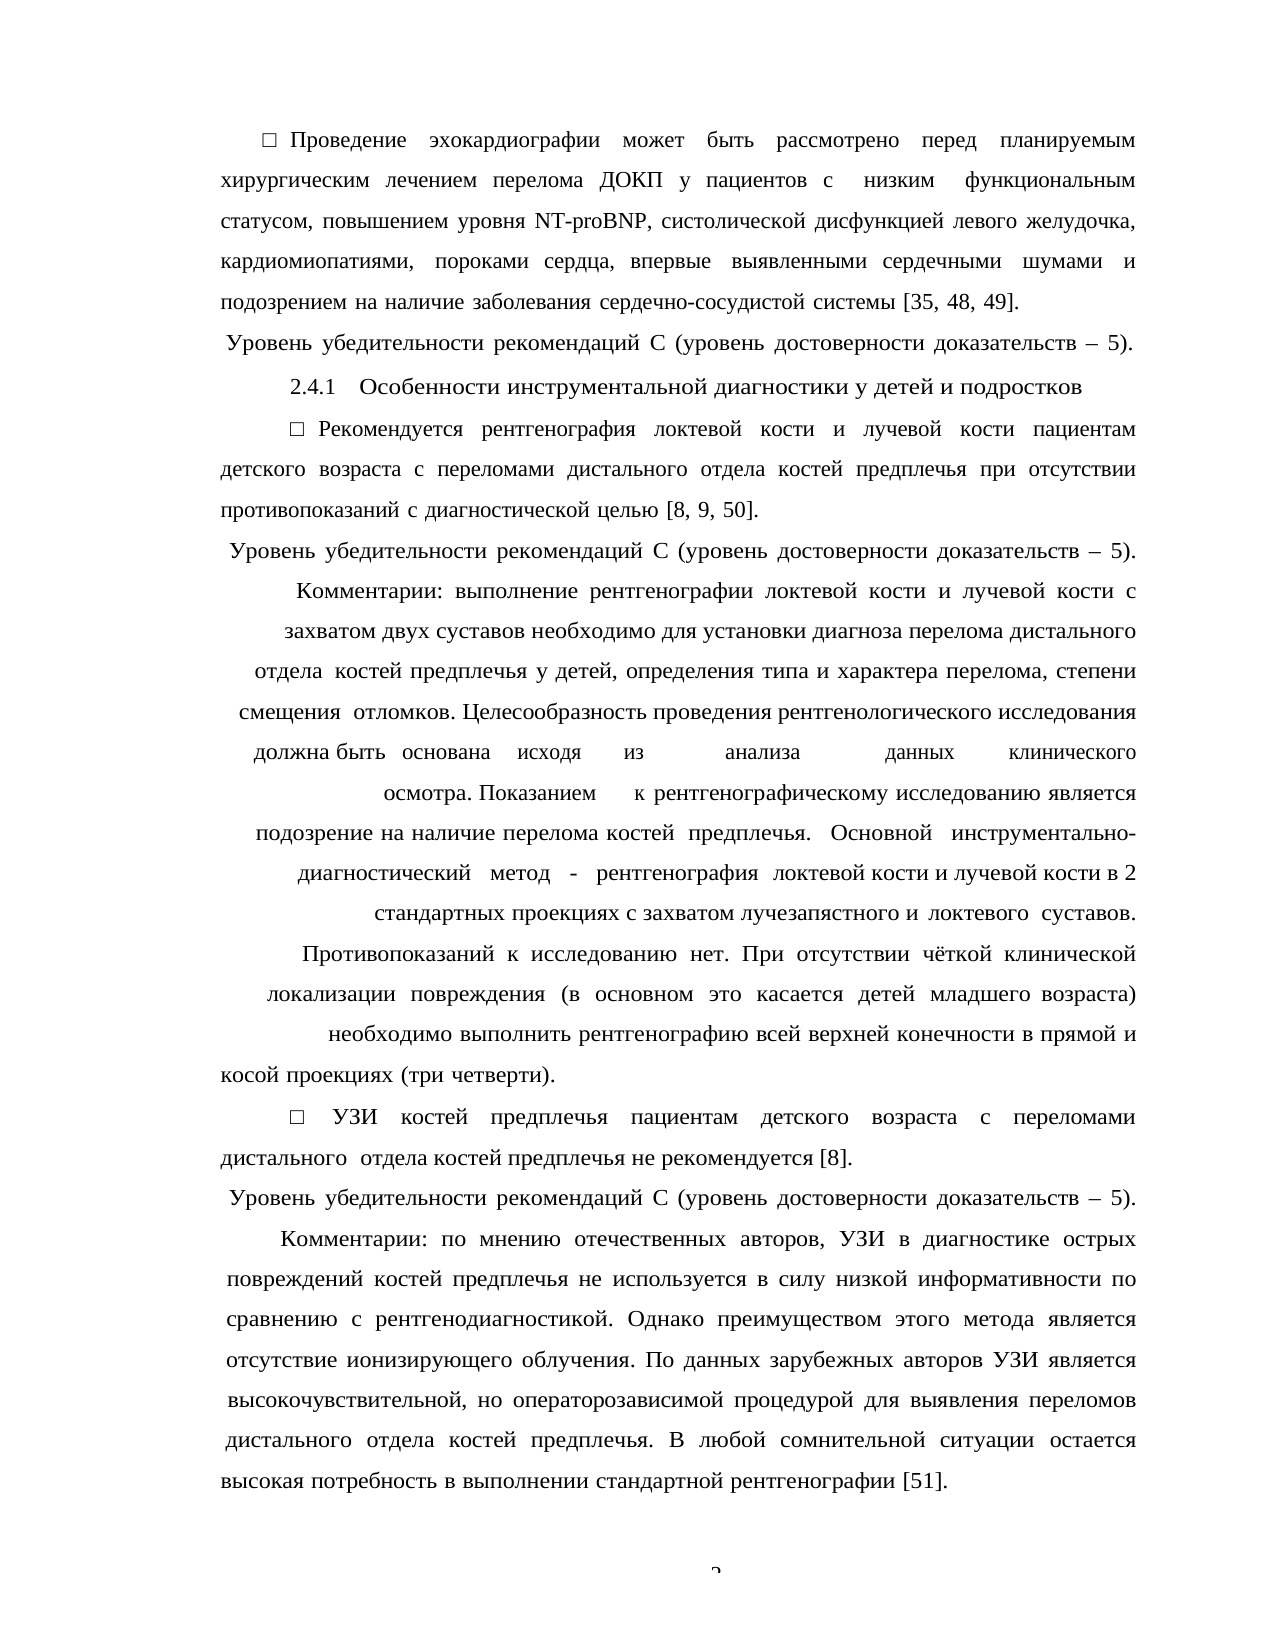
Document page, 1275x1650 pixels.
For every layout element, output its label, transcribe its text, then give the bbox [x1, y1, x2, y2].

text 2.4.1 Особенности инструментальной диагностики у детей и подростков [290, 373, 1148, 399]
text высокая потребность в выполнении стандартной рентгенографии [51]. [220, 1467, 1148, 1493]
text Уровень убедительности рекомендаций С (уровень достоверности доказательств – 5). [220, 329, 1133, 355]
list Рекомендуется рентгенография локтевой кости и лучевой кости пациентам детского возраста с переломами дистального отдела костей предплечья при отсутствии противопоказаний с диагностической целью [8, 9, 50]. [220, 415, 1136, 522]
list Проведение эхокардиографии может быть рассмотрено перед планируемым хирургическим лечением перелома ДОКП у пациентов с низким функциональным статусом, повышением уровня NT-proBNP, систолической дисфункцией левого желудочка, кардиомиопатиями, пороками сердца, впервые выявленными сердечными шумами и подозрением на наличие заболевания сердечно-сосудистой системы [35, 48, 49]. [220, 126, 1136, 314]
list УЗИ костей предплечья пациентам детского возраста с переломами дистального отдела костей предплечья не рекомендуется [8]. [220, 1103, 1136, 1170]
text Уровень убедительности рекомендаций С (уровень достоверности доказательств – 5). Комментарии: по мнению отечественных авторов, УЗИ в диагностике острых повреждений костей предплечья не используется в силу низкой информативности по сравнению с рентгенодиагностикой. Однако преимуществом этого метода является отсутствие ионизирующего облучения. По данных зарубежных авторов УЗИ является высокочувствительной, но операторозависимой процедурой для выявления переломов дистального отдела костей предплечья. В любой сомнительной ситуации остается [220, 1184, 1136, 1453]
text косой проекциях (три четверти). [220, 1061, 1148, 1087]
text Уровень убедительности рекомендаций C (уровень достоверности доказательств – 5). Комментарии: выполнение рентгенографии локтевой кости и лучевой кости с захватом двух суставов необходимо для установки диагноза перелома дистального отдела костей предплечья у детей, определения типа и характера перелома, степени смещения отломков. Целесообразность проведения рентгенологического исследования должна быть основана исходя из анализа данных клинического осмотра. Показанием к рентгенографическому исследованию является подозрение на наличие перелома костей предплечья. Основной инструментально-диагностический метод - рентгенография локтевой кости и лучевой кости в 2 стандартных проекциях с захватом лучезапястного и локтевого суставов. Противопоказаний к исследованию нет. При отсутствии чёткой клинической локализации повреждения (в основном это касается детей младшего возраста) необходимо выполнить рентгенографию всей верхней конечности в прямой и [220, 537, 1136, 1047]
